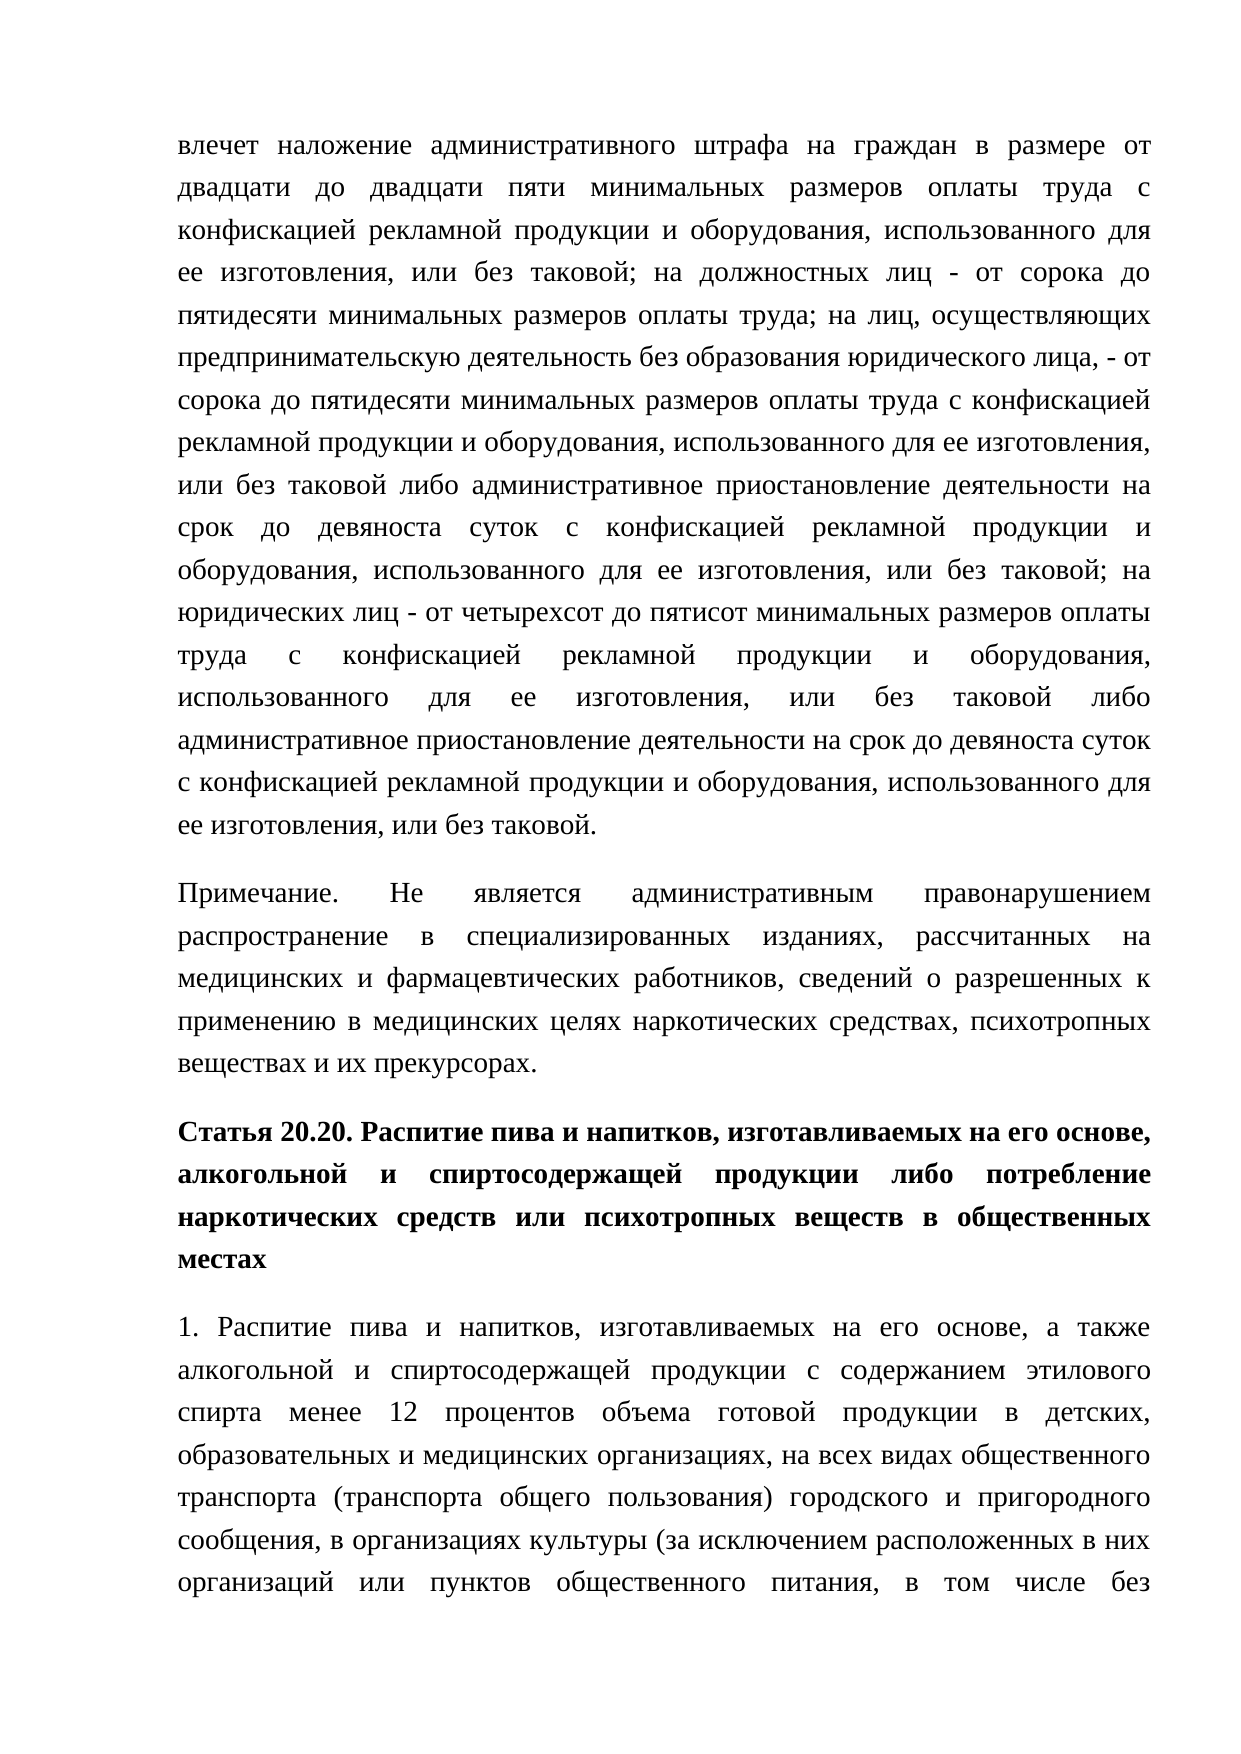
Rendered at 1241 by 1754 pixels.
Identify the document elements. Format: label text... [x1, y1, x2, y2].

text Статья 20.20. Распитие пива и напитков, изготавливаемых на его основе, алкогольной и спиртосодержащей продукции либо потребление наркотических средств или психотропных веществ в общественных местах [177, 1105, 1152, 1275]
text Примечание. Не является административным правонарушением распространение в специализированных изданиях, рассчитанных на медицинских и фармацевтических работников, сведений о разрешенных к применению в медицинских целях наркотических средствах, психотропных веществах и их прекурсорах. [177, 866, 1152, 1079]
text влечет наложение административного штрафа на граждан в размере от двадцати до двадцати пяти минимальных размеров оплаты труда с конфискацией рекламной продукции и оборудования, использованного для ее изготовления, или без таковой; на должностных лиц - от сорока до пятидесяти минимальных размеров оплаты труда; на лиц, осуществляющих предпринимательскую деятельность без образования юридического лица, - от сорока до пятидесяти минимальных размеров оплаты труда с конфискацией рекламной продукции и оборудования, использованного для ее изготовления, или без таковой либо административное приостановление деятельности на срок до девяноста суток с конфискацией рекламной продукции и оборудования, использованного для ее изготовления, или без таковой; на юридических лиц - от четырехсот до пятисот минимальных размеров оплаты труда с конфискацией рекламной продукции и оборудования, использованного для ее изготовления, или без таковой либо административное приостановление деятельности на срок до девяноста суток с конфискацией рекламной продукции и оборудования, использованного для ее изготовления, или без таковой. [177, 118, 1152, 841]
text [177, 1301, 1152, 1598]
